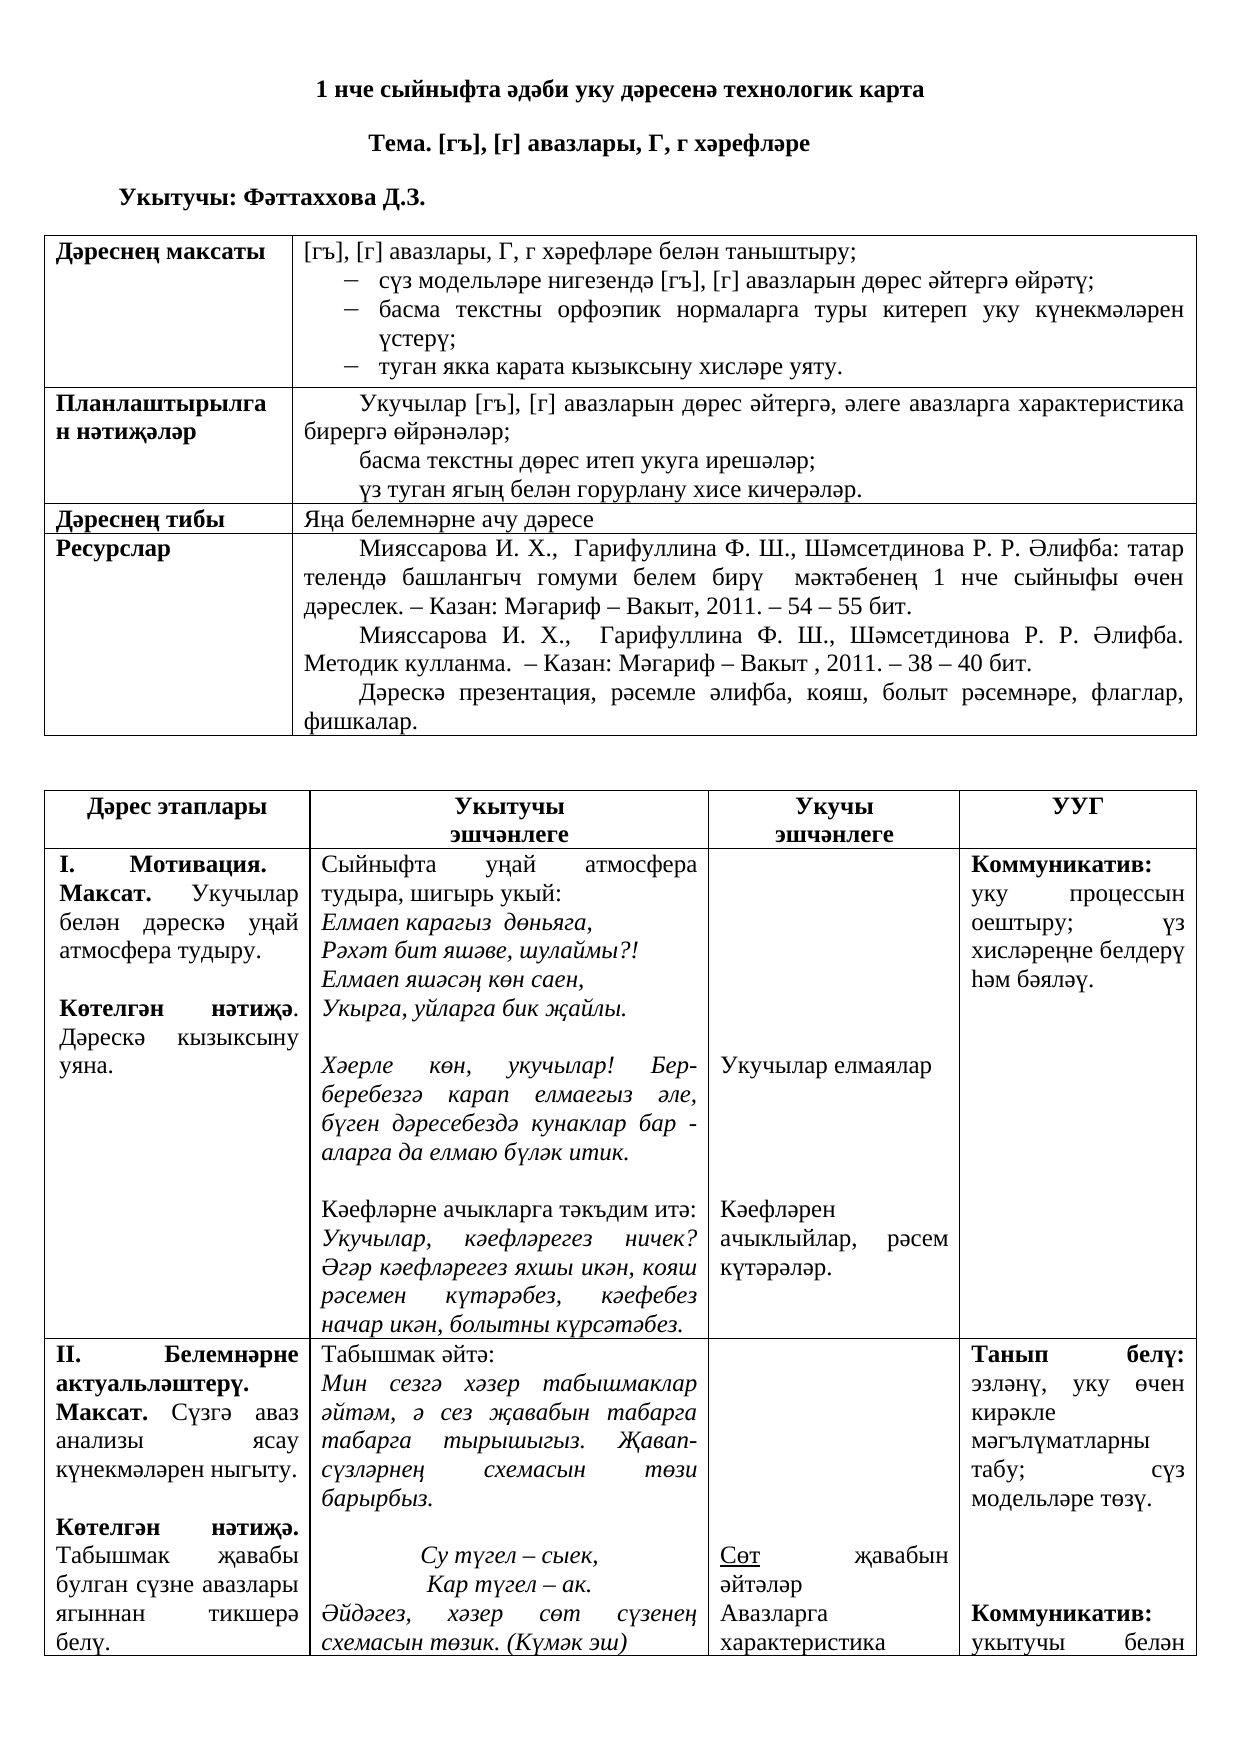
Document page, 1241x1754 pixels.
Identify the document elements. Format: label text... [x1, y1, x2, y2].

table_cell Укучылар елмаялар Кәефләрен ачыклыйлар, рәсем күтәрәләр. [709, 849, 959, 1338]
table_cell Ресурслар [45, 534, 292, 735]
table_header Дәреснең максаты [45, 236, 292, 387]
text 1 нче сыйныфта әдәби уку дәресенә технологик карта [118, 74, 1122, 103]
table_cell Мияссарова И. Х., Гарифуллина Ф. Ш., Шәмсетдинова Р. Р. Әлифба: татар телендә башлангыч гомуми белем бирү мәктәбенең 1 нче сыйныфы өчен дәреслек. – Казан: Мәгариф – Вакыт, 2011. – 54 – 55 бит. Мияссарова И. Х., Гарифуллина Ф. Ш., Шәмсетдинова Р. Р. Әлифба. Методик кулланма. – Казан: Мәгариф – Вакыт , 2011. – 38 – 40 бит. Дәрескә презентация, рәсемле әлифба, кояш, болыт рәсемнәре, флаглар, фишкалар. [293, 534, 1196, 735]
table_header Укучы эшчәнлеге [709, 791, 959, 848]
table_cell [960, 1339, 1196, 1655]
table_header Дәрес этаплары [45, 791, 309, 848]
table_cell Укучылар [гъ], [г] авазларын дөрес әйтергә, әлеге авазларга характеристика бирергә өйрәнәләр; басма текстны дөрес итеп укуга ирешәләр; үз туган ягың белән горурлану хисе кичерәләр. [293, 388, 1196, 503]
table_cell Мотивация. Максат. Укучылар белән дәрескә уңай атмосфера тудыру. Көтелгән нәтиҗә. Дәрескә кызыксыну уяна. [45, 849, 309, 1338]
table_header УУГ [960, 791, 1196, 848]
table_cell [709, 1339, 959, 1655]
text Тема. [гъ], [г] авазлары, Г, г хәрефләре [118, 128, 1122, 156]
table_cell Сыйныфта уңай атмосфера тудыра, шигырь укый: Елмаеп карагыз дөньяга, Рәхәт бит яшәве, шулаймы?! Елмаеп яшәсәң көн саен, Укырга, уйларга бик җайлы. Хәерле көн, укучылар! Бер-беребезгә карап елмаегыз әле, бүген дәресебездә кунаклар бар - аларга да елмаю бүләк итик. Кәефләрне ачыкларга тәкъдим итә: Укучылар, кәефләрегез ничек? Әгәр кәефләрегез яхшы икән, кояш рәсемен күтәрәбез, кәефебез начар икән, болытны күрсәтәбез. [311, 849, 708, 1338]
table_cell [311, 1339, 708, 1655]
table_header Укытучы эшчәнлеге [311, 791, 708, 848]
table_header [гъ], [г] авазлары, Г, г хәрефләре белән таныштыру; сүз модельләре нигезендә [гъ], [г] авазларын дөрес әйтергә өйрәтү; басма текстны орфоэпик нормаларга туры китереп уку күнекмәләрен үстерү; туган якка карата кызыксыну хисләре уяту. [293, 236, 1196, 387]
table_cell Планлаштырылган нәтиҗәләр [45, 388, 292, 503]
table_cell Яңа белемнәрне ачу дәресе [293, 504, 1196, 532]
text Укытучы: Фәттаххова Д.З. [118, 182, 1122, 210]
table_cell Коммуникатив: уку процессын оештыру; үз хисләреңне белдерү һәм бәяләү. [960, 849, 1196, 1338]
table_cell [45, 1339, 309, 1655]
table_cell Дәреснең тибы [45, 504, 292, 532]
